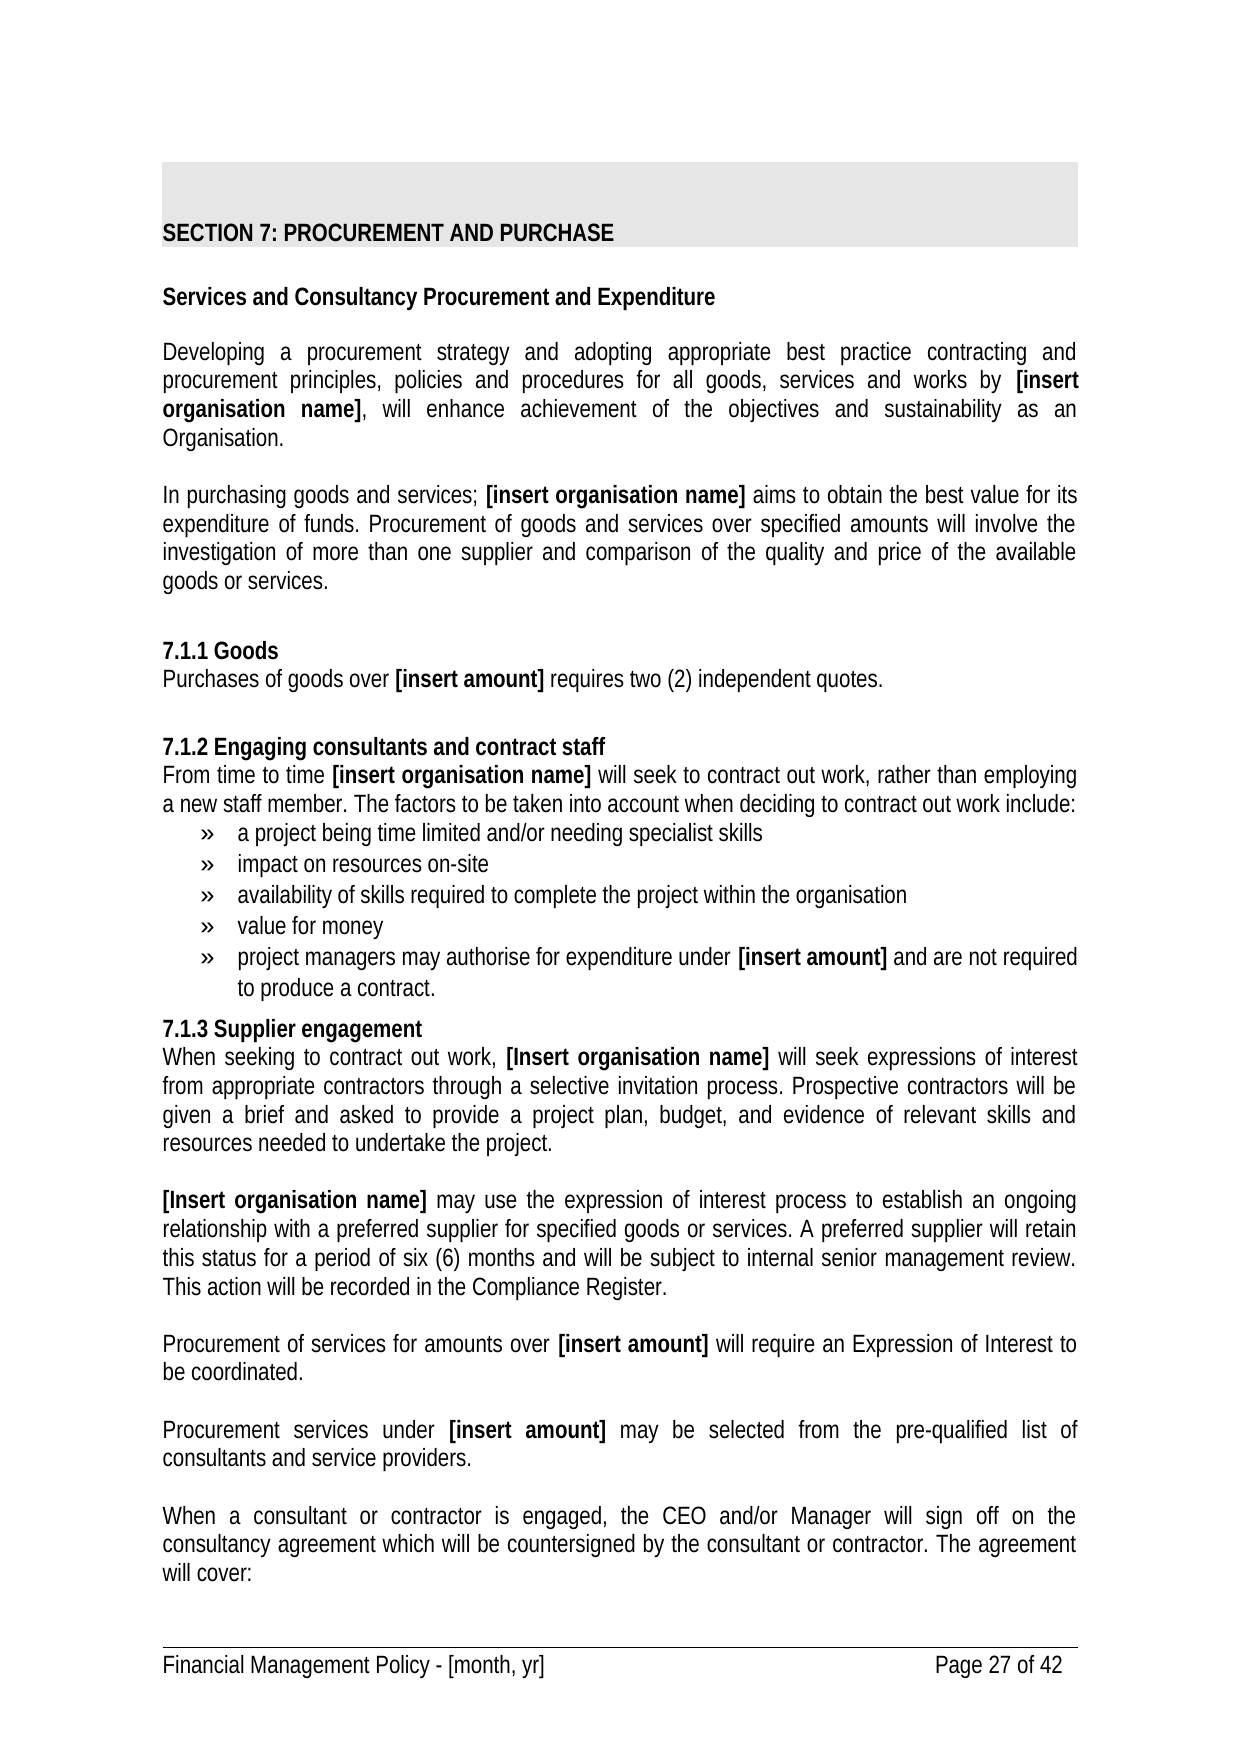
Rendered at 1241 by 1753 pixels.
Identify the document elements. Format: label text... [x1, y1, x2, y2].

subtitle 7.1.2 Engaging consultants and contract staff [162, 732, 1078, 761]
list a project being time limited and/or needing specialist skills [200, 818, 1078, 849]
text Procurement services under [insert amount] may be selected from the pre-qualified list of consultants and service providers. [162, 1415, 1078, 1472]
subtitle Services and Consultancy Procurement and Expenditure [162, 282, 1078, 310]
text In purchasing goods and services; [insert organisation name] aims to obtain the best value for its expenditure of funds. Procurement of goods and services over specified amounts will involve the investigation of more than one supplier and comparison of the quality and price of the available goods or services. [162, 480, 1078, 594]
text Purchases of goods over [insert amount] requires two (2) independent quotes. [162, 664, 1078, 693]
text Developing a procurement strategy and adopting appropriate best practice contracting and procurement principles, policies and procedures for all goods, services and works by [insert organisation name], will enhance achievement of the objectives and sustainability as an Organisation. [162, 337, 1078, 451]
subtitle SECTION 7: PROCUREMENT AND PURCHASE [162, 218, 1078, 247]
text When seeking to contract out work, [Insert organisation name] will seek expressions of interest from appropriate contractors through a selective invitation process. Prospective contractors will be given a brief and asked to provide a project plan, budget, and evidence of relevant skills and resources needed to undertake the project. [162, 1042, 1078, 1157]
subtitle 7.1.1 Goods [162, 636, 1078, 664]
text Procurement of services for amounts over [insert amount] will require an Expression of Interest to be coordinated. [162, 1329, 1078, 1386]
list impact on resources on-site [200, 849, 1078, 880]
text When a consultant or contractor is engaged, the CEO and/or Manager will sign off on the consultancy agreement which will be countersigned by the consultant or contractor. The agreement will cover: [162, 1501, 1078, 1587]
subtitle 7.1.3 Supplier engagement [162, 1014, 1078, 1042]
list value for money [200, 911, 1078, 942]
text [Insert organisation name] may use the expression of interest process to establish an ongoing relationship with a preferred supplier for specified goods or services. A preferred supplier will retain this status for a period of six (6) months and will be subject to internal senior management review. This action will be recorded in the Compliance Register. [162, 1186, 1078, 1300]
text From time to time [insert organisation name] will seek to contract out work, rather than employing a new staff member. The factors to be taken into account when deciding to contract out work include: [162, 761, 1078, 818]
list availability of skills required to complete the project within the organisation [200, 880, 1078, 911]
list project managers may authorise for expenditure under [insert amount] and are not required to produce a contract. [200, 942, 1078, 1001]
